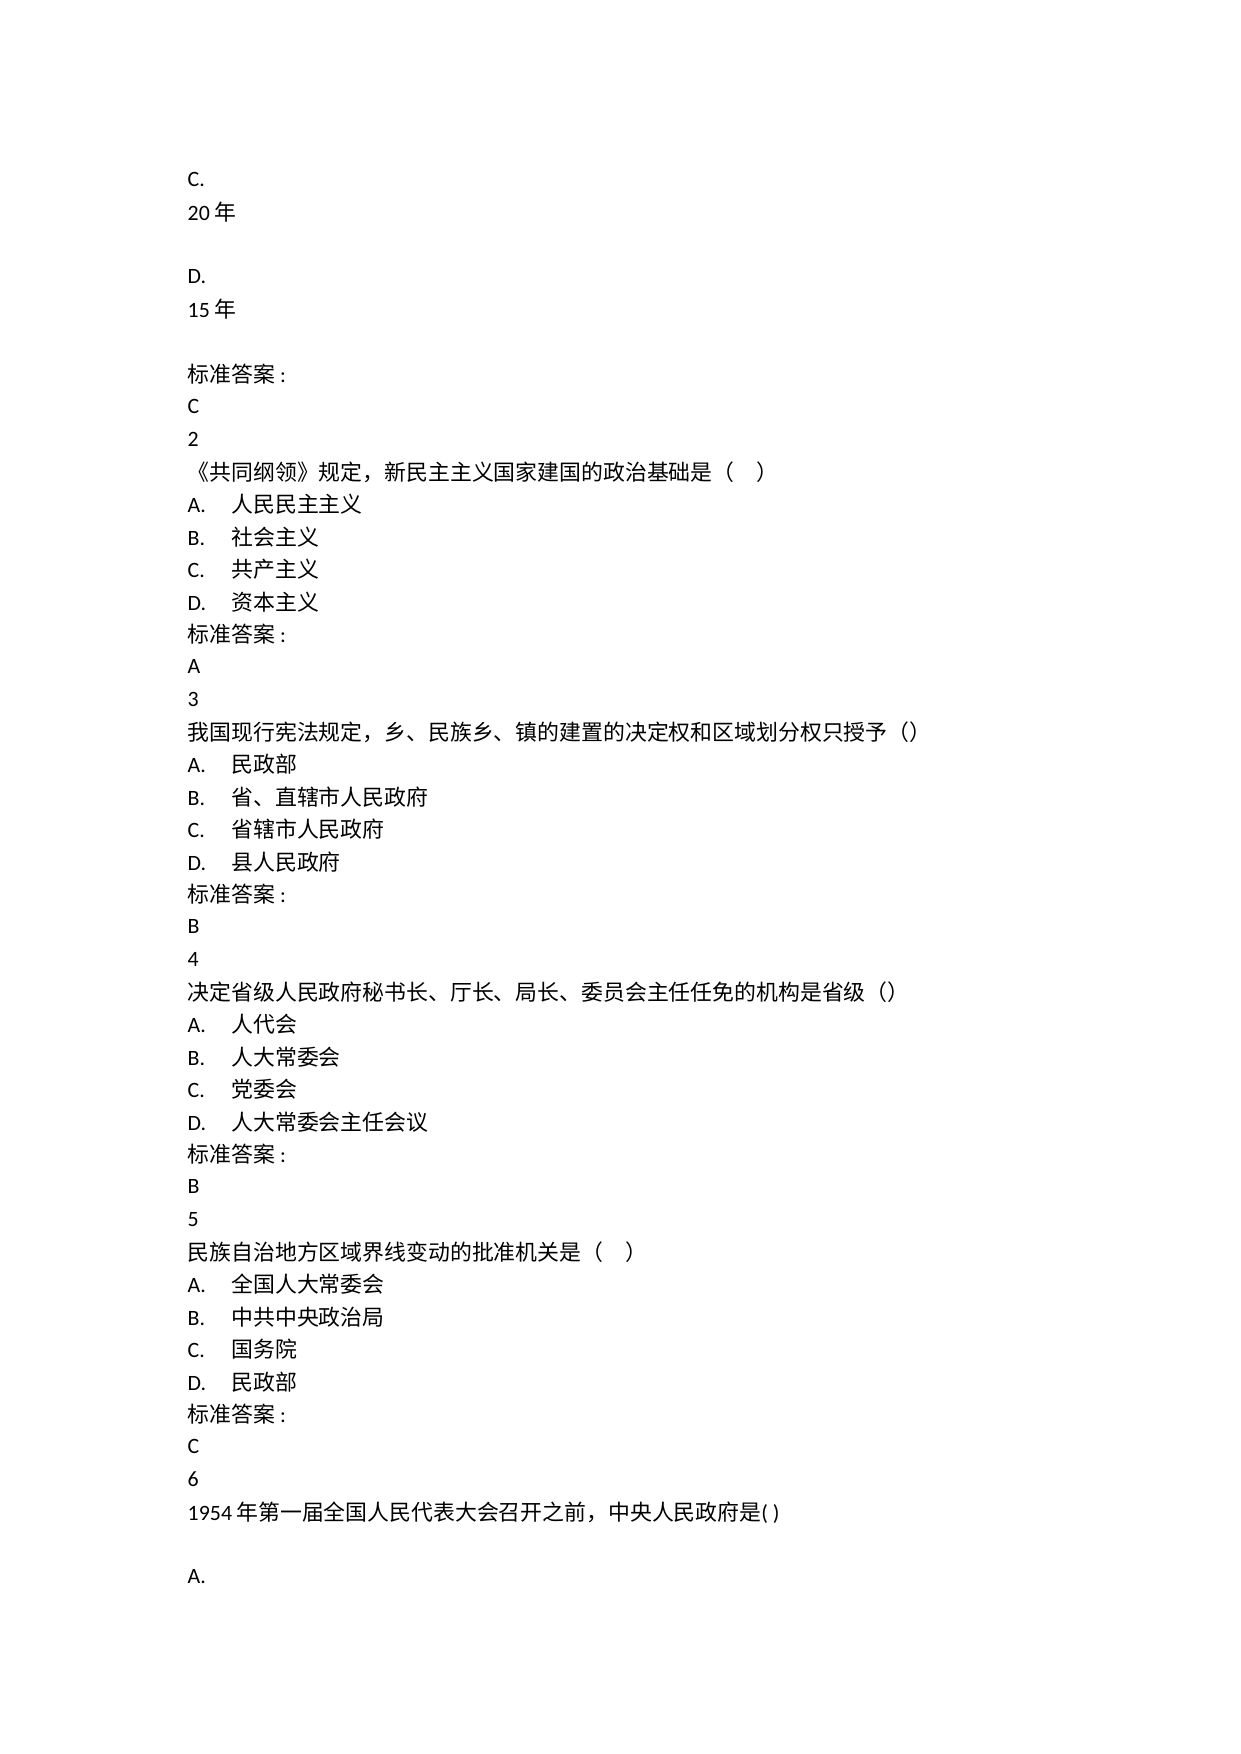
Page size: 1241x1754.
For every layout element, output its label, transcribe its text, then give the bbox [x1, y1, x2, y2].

text 5 [187, 1202, 1053, 1234]
text 标准答案 : [187, 1397, 1053, 1429]
text B. 人大常委会 [187, 1039, 1053, 1072]
text C [187, 389, 1053, 422]
text D. 资本主义 [187, 584, 1053, 617]
text 我国现行宪法规定，乡、民族乡、镇的建置的决定权和区域划分权只授予（） [187, 714, 1053, 747]
text 6 [187, 1462, 1053, 1494]
text 标准答案 : [187, 357, 1053, 389]
text B. 社会主义 [187, 519, 1053, 552]
text A. 全国人大常委会 [187, 1267, 1053, 1299]
text C. 党委会 [187, 1072, 1053, 1104]
text C [187, 1429, 1053, 1462]
text 民族自治地方区域界线变动的批准机关是（ ） [187, 1234, 1053, 1267]
text D. 民政部 [187, 1364, 1053, 1397]
text B. 省、直辖市人民政府 [187, 779, 1053, 812]
text 2 [187, 422, 1053, 454]
text D. [187, 259, 1053, 292]
text A. 人民民主主义 [187, 487, 1053, 519]
text 标准答案 : [187, 617, 1053, 649]
text 标准答案 : [187, 877, 1053, 909]
text 1954年第一届全国人民代表大会召开之前，中央人民政府是( ) [187, 1494, 1053, 1527]
text 4 [187, 942, 1053, 974]
text 20年 [187, 194, 1053, 227]
text A. 人代会 [187, 1007, 1053, 1039]
text B [187, 1169, 1053, 1202]
text B [187, 909, 1053, 942]
text C. 共产主义 [187, 552, 1053, 584]
text A. [187, 1559, 1053, 1592]
text 决定省级人民政府秘书长、厅长、局长、委员会主任任免的机构是省级（） [187, 974, 1053, 1007]
text D. 人大常委会主任会议 [187, 1104, 1053, 1137]
text D. 县人民政府 [187, 844, 1053, 877]
text C. 省辖市人民政府 [187, 812, 1053, 844]
text 15年 [187, 292, 1053, 324]
text A. 民政部 [187, 747, 1053, 779]
text C. 国务院 [187, 1332, 1053, 1364]
text 《共同纲领》规定，新民主主义国家建国的政治基础是（ ） [187, 454, 1053, 487]
text C. [187, 162, 1053, 194]
text 标准答案 : [187, 1137, 1053, 1169]
text 3 [187, 682, 1053, 714]
text A [187, 649, 1053, 682]
text B. 中共中央政治局 [187, 1299, 1053, 1332]
